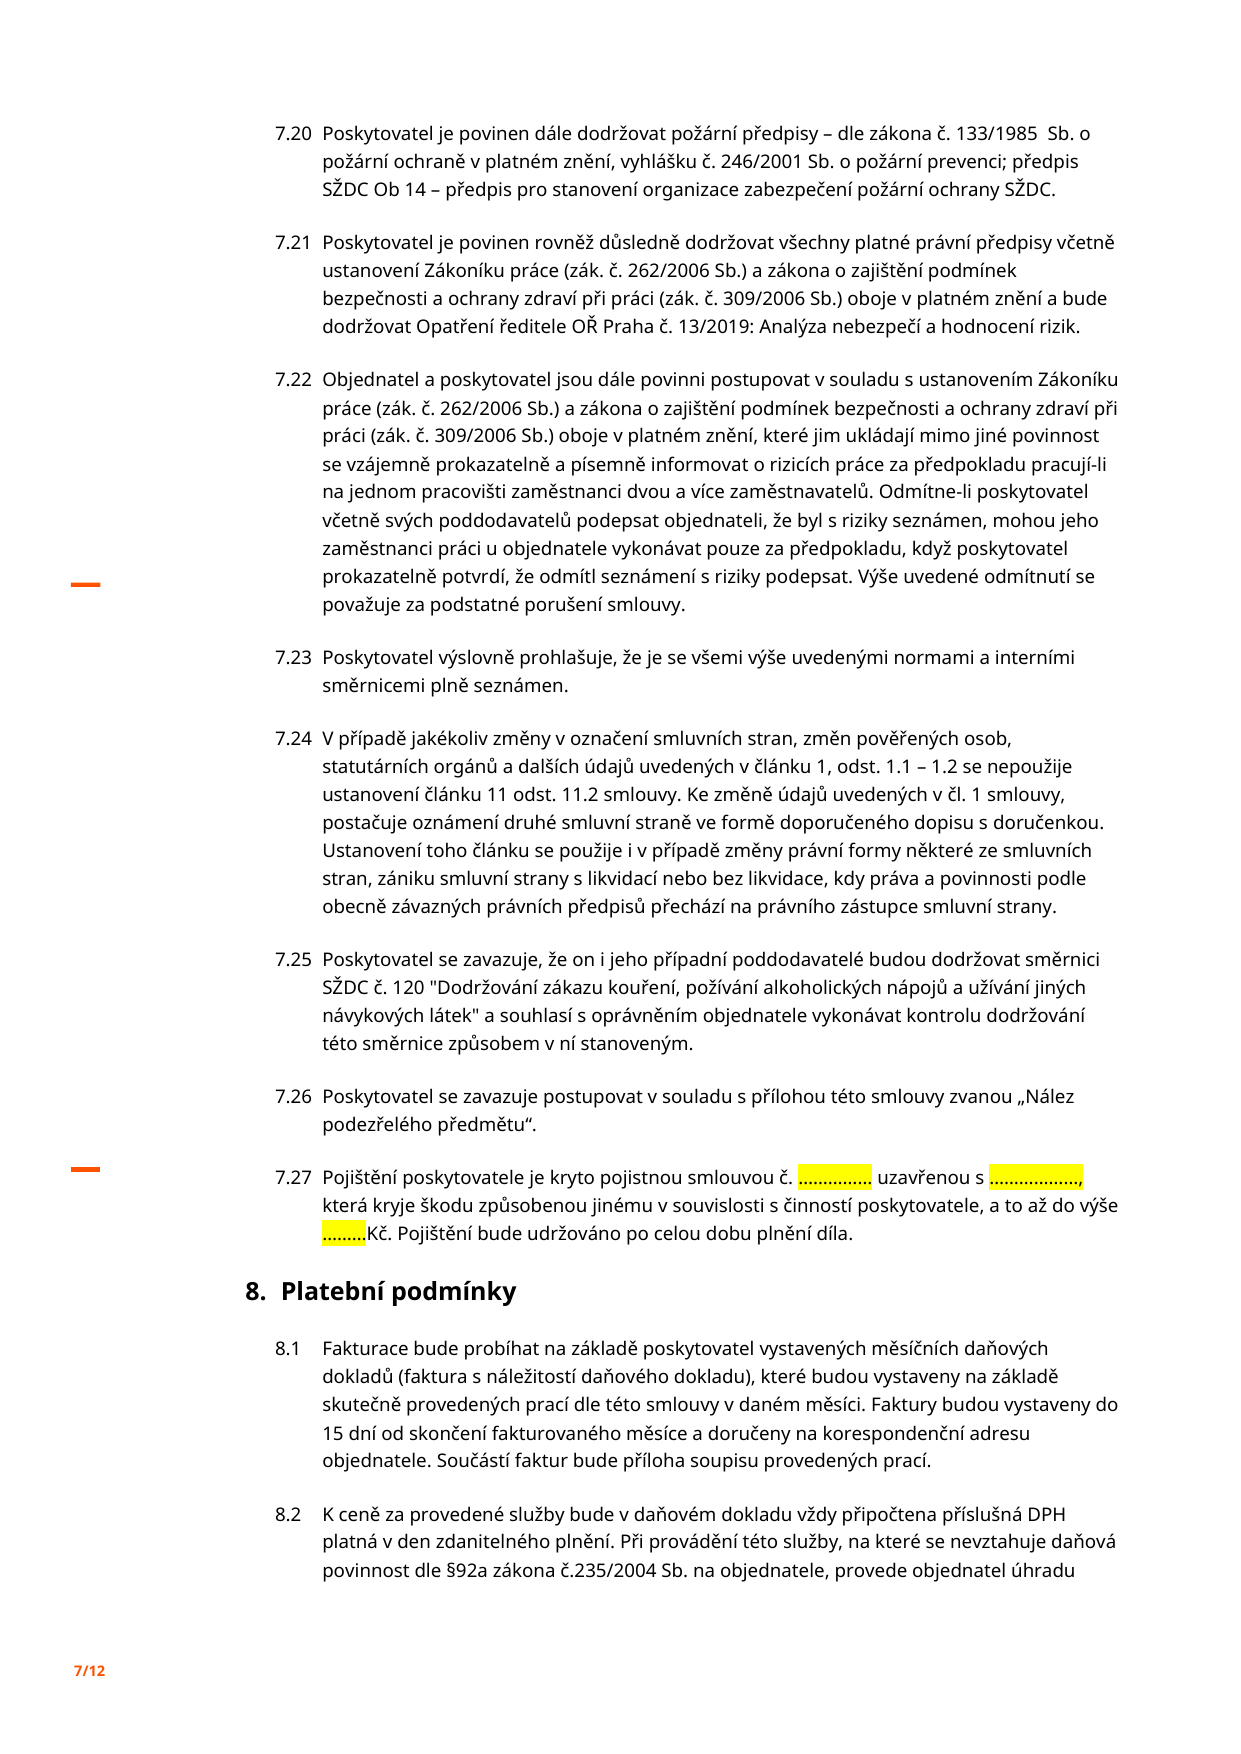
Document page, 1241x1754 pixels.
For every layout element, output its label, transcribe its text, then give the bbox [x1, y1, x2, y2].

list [275, 1501, 1122, 1582]
list Fakturace bude probíhat na základě poskytovatel vystavených měsíčních daňových dokladů (faktura s náležitostí daňového dokladu), které budou vystaveny na základě skutečně provedených prací dle této smlouvy v daném měsíci. Faktury budou vystaveny do 15 dní od skončení fakturovaného měsíce a doručeny na korespondenční adresu objednatele. Součástí faktur bude příloha soupisu provedených prací. [275, 1336, 1122, 1473]
list Objednatel a poskytovatel jsou dále povinni postupovat v souladu s ustanovením Zákoníku práce (zák. č. 262/2006 Sb.) a zákona o zajištění podmínek bezpečnosti a ochrany zdraví při práci (zák. č. 309/2006 Sb.) oboje v platném znění, které jim ukládají mimo jiné povinnost se vzájemně prokazatelně a písemně informovat o rizicích práce za předpokladu pracují-li na jednom pracovišti zaměstnanci dvou a více zaměstnavatelů. Odmítne-li poskytovatel včetně svých poddodavatelů podepsat objednateli, že byl s riziky seznámen, mohou jeho zaměstnanci práci u objednatele vykonávat pouze za předpokladu, když poskytovatel prokazatelně potvrdí, že odmítl seznámení s riziky podepsat. Výše uvedené odmítnutí se považuje za podstatné porušení smlouvy. [275, 367, 1122, 616]
list Poskytovatel se zavazuje, že on i jeho případní poddodavatelé budou dodržovat směrnici SŽDC č. 120 "Dodržování zákazu kouření, požívání alkoholických nápojů a užívání jiných návykových látek" a souhlasí s oprávněním objednatele vykonávat kontrolu dodržování této směrnice způsobem v ní stanoveným. [275, 946, 1122, 1056]
list Poskytovatel je povinen rovněž důsledně dodržovat všechny platné právní předpisy včetně ustanovení Zákoníku práce (zák. č. 262/2006 Sb.) a zákona o zajištění podmínek bezpečnosti a ochrany zdraví při práci (zák. č. 309/2006 Sb.) oboje v platném znění a bude dodržovat Opatření ředitele OŘ Praha č. 13/2019: Analýza nebezpečí a hodnocení rizik. [275, 230, 1122, 339]
list Platební podmínky [245, 1273, 1122, 1307]
list Poskytovatel výslovně prohlašuje, že je se všemi výše uvedenými normami a interními směrnicemi plně seznámen. [275, 644, 1122, 697]
list Poskytovatel se zavazuje postupovat v souladu s přílohou této smlouvy zvanou „Nález podezřelého předmětu“. [275, 1083, 1122, 1137]
list Poskytovatel je povinen dále dodržovat požární předpisy – dle zákona č. 133/1985 Sb. o požární ochraně v platném znění, vyhlášku č. 246/2001 Sb. o požární prevenci; předpis SŽDC Ob 14 – předpis pro stanovení organizace zabezpečení požární ochrany SŽDC. [275, 121, 1122, 202]
list Pojištění poskytovatele je kryto pojistnou smlouvou č. …………… uzavřenou s ………………, která kryje škodu způsobenou jinému v souvislosti s činností poskytovatele, a to až do výše ………Kč. Pojištění bude udržováno po celou dobu plnění díla. [275, 1164, 1122, 1246]
list V případě jakékoliv změny v označení smluvních stran, změn pověřených osob, statutárních orgánů a dalších údajů uvedených v článku 1, odst. 1.1 – 1.2 se nepoužije ustanovení článku 11 odst. 11.2 smlouvy. Ke změně údajů uvedených v čl. 1 smlouvy, postačuje oznámení druhé smluvní straně ve formě doporučeného dopisu s doručenkou. Ustanovení toho článku se použije i v případě změny právní formy některé ze smluvních stran, zániku smluvní strany s likvidací nebo bez likvidace, kdy práva a povinnosti podle obecně závazných právních předpisů přechází na právního zástupce smluvní strany. [275, 725, 1122, 919]
